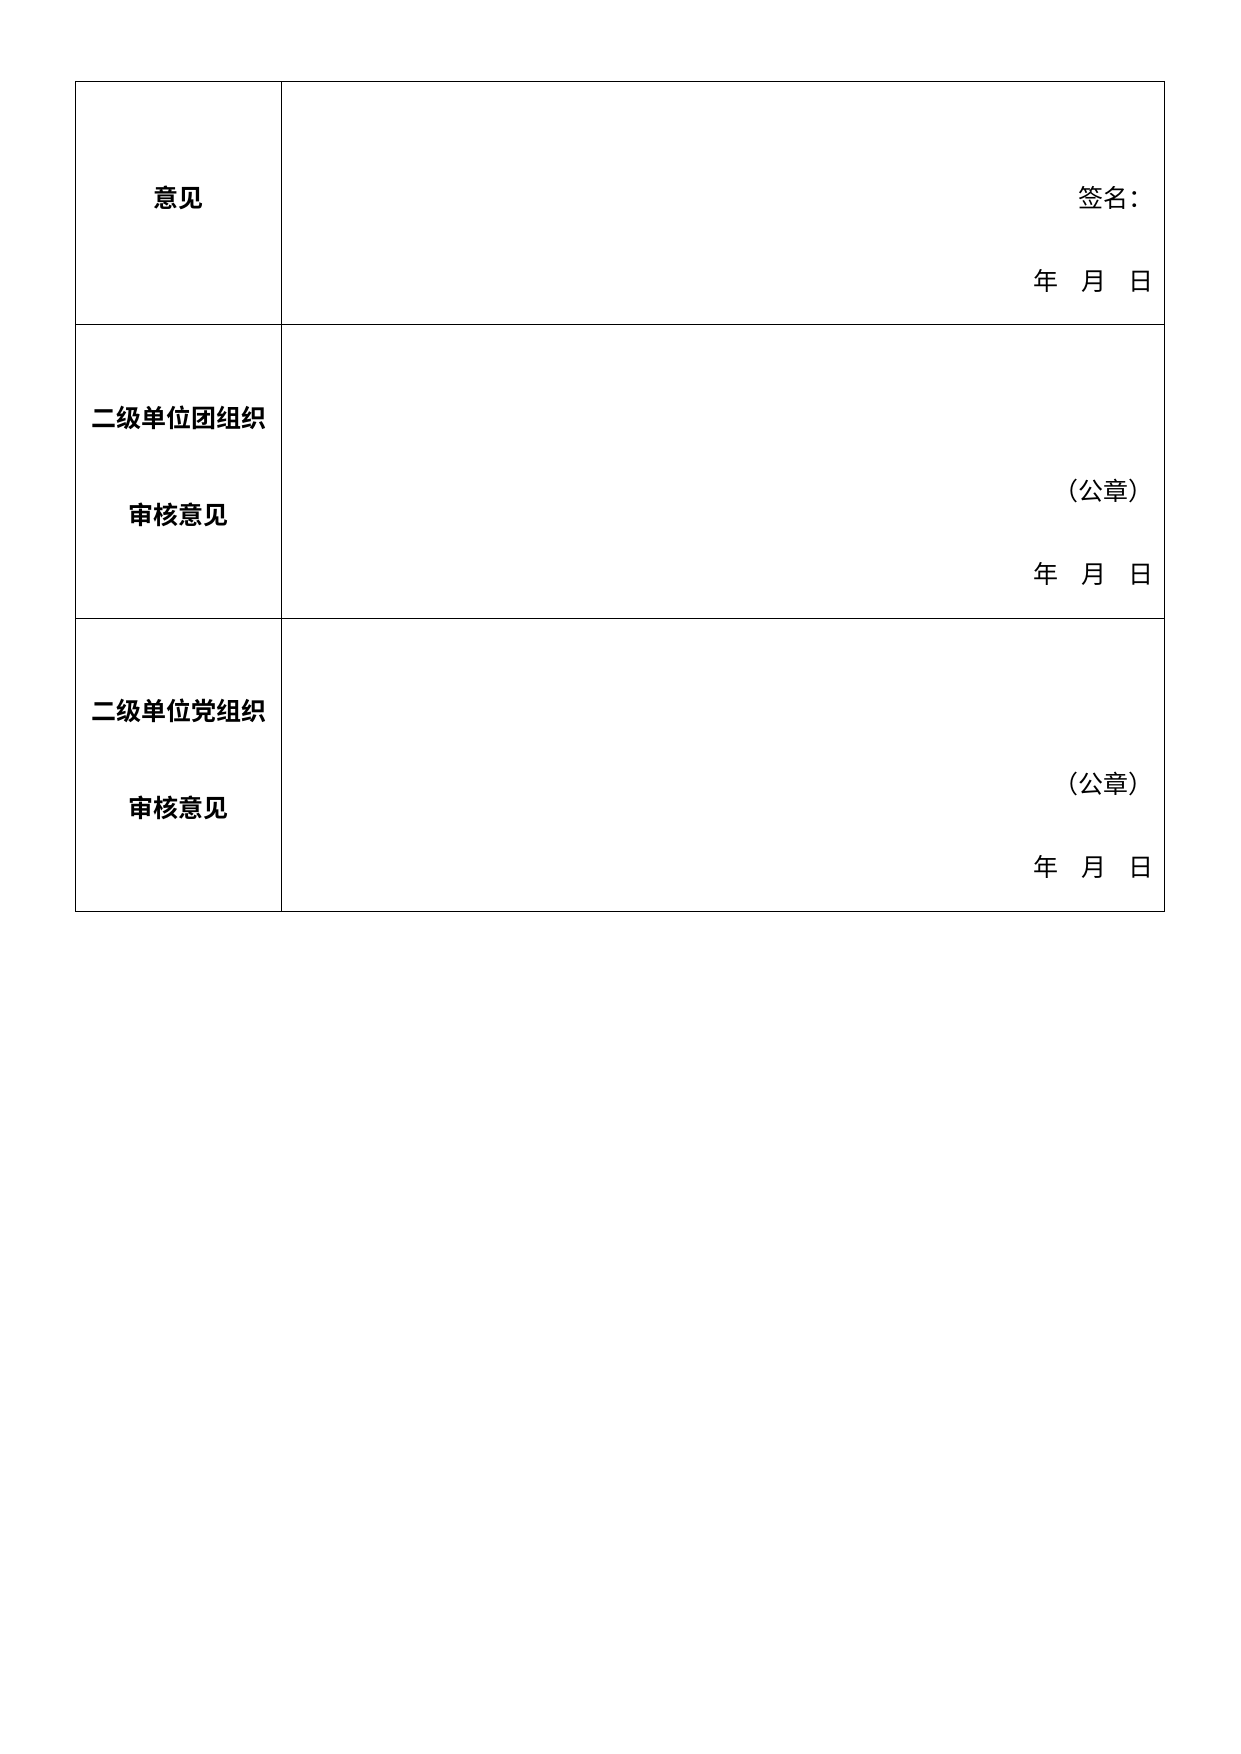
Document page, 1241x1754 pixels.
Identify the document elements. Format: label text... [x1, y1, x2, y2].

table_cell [282, 82, 1164, 324]
table_cell 班级团支部审核意见 [76, 82, 281, 324]
table_cell 二级单位党组织审核意见 [76, 619, 281, 911]
table_cell 二级单位团组织审核意见 [76, 325, 281, 617]
table_cell （公章） 年 月 日 [282, 325, 1164, 617]
table_cell （公章） 年 月 日 [282, 619, 1164, 911]
